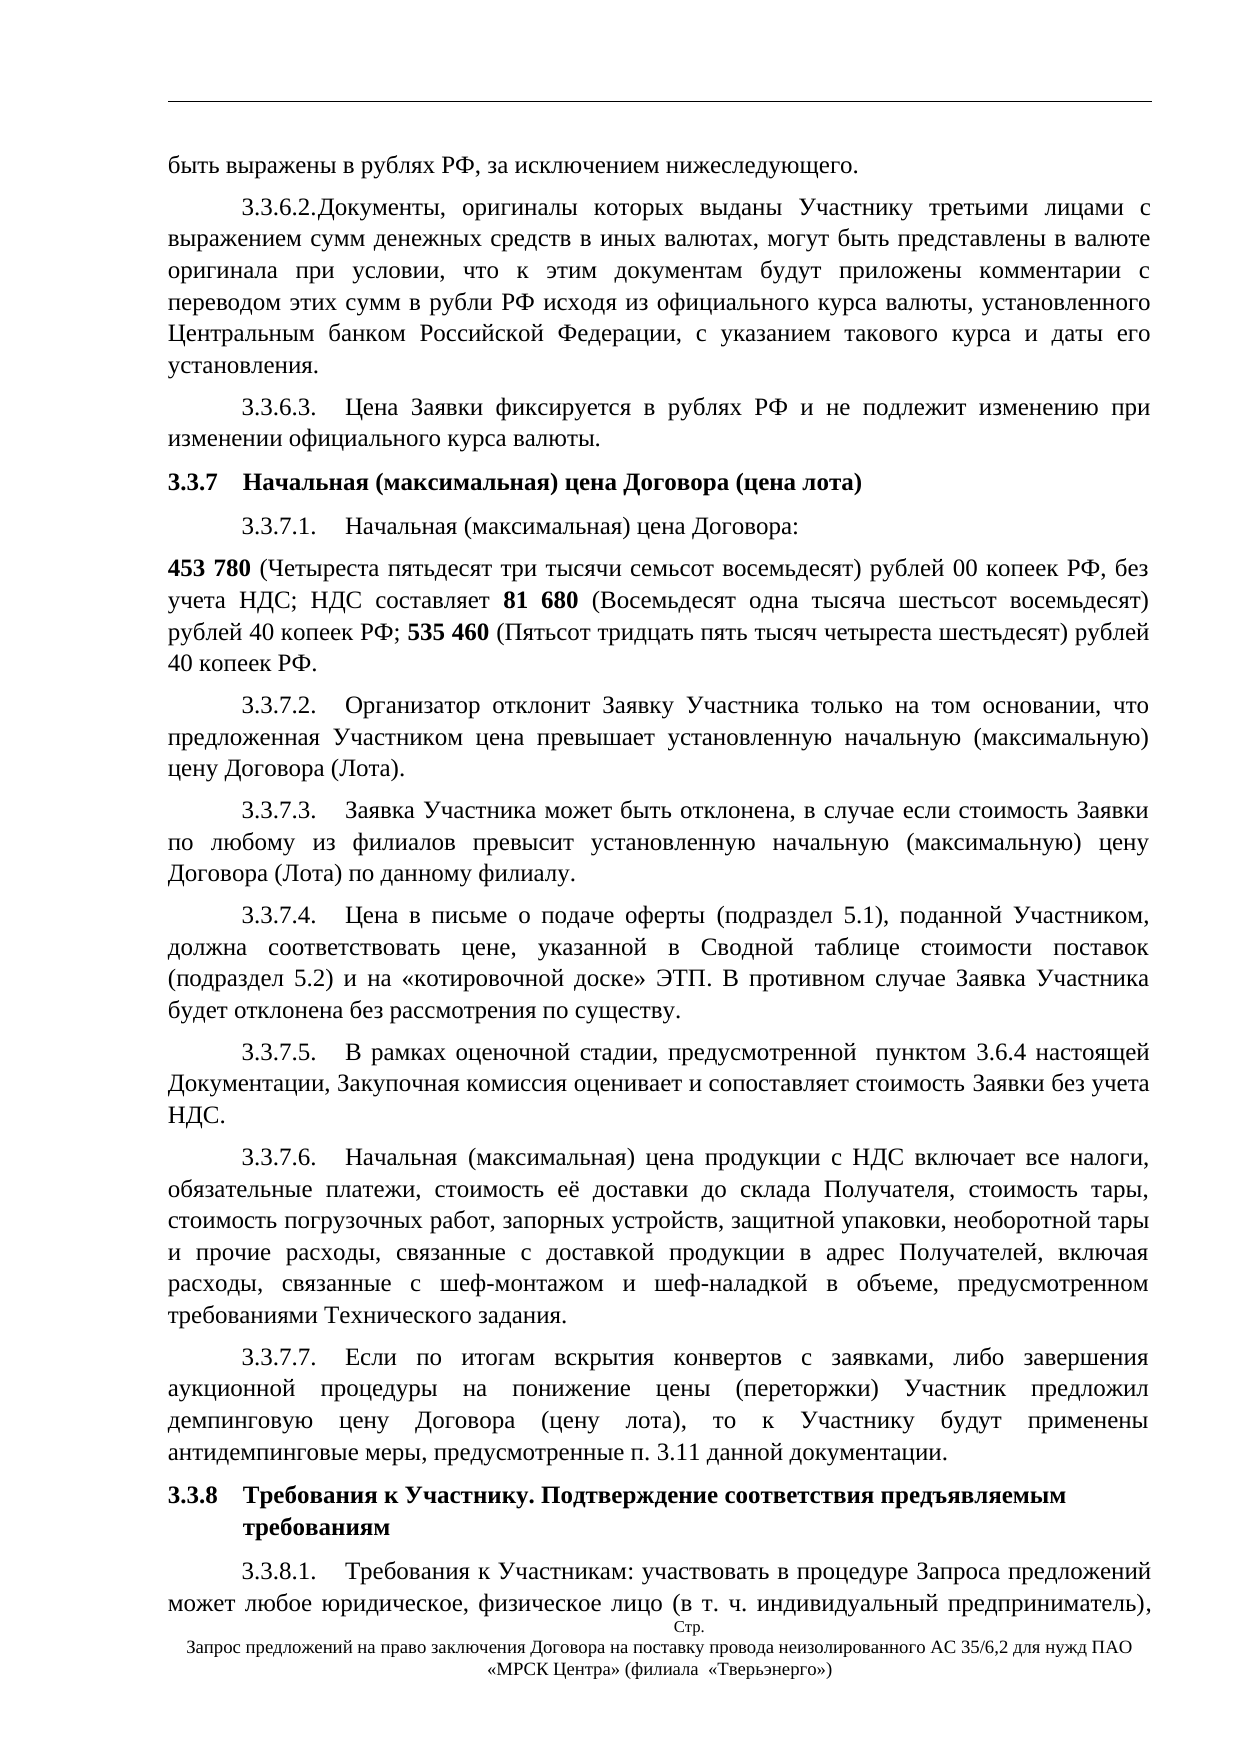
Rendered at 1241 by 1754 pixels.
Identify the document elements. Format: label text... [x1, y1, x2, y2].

list Начальная (максимальная) цена продукции с НДС включает все налоги, обязательные платежи, стоимость её доставки до склада Получателя, стоимость тары, стоимость погрузочных работ, запорных устройств, защитной упаковки, необоротной тары и прочие расходы, связанные с доставкой продукции в адрес Получателей, включая расходы, связанные с шеф-монтажом и шеф-наладкой в объеме, предусмотренном требованиями Технического задания. [168, 1142, 1150, 1329]
list Начальная (максимальная) цена Договора: [168, 511, 1150, 540]
list Цена Заявки фиксируется в рублях РФ и не подлежит изменению при изменении официального курса валюты. [168, 392, 1152, 452]
list Документы, оригиналы которых выданы Участнику третьими лицами с выражением сумм денежных средств в иных валютах, могут быть представлены в валюте оригинала при условии, что к этим документам будут приложены комментарии с переводом этих сумм в рубли РФ исходя из официального курса валюты, установленного Центральным банком Российской Федерации, с указанием такового курса и даты его установления. [168, 192, 1152, 378]
list В рамках оценочной стадии, предусмотренной пунктом 3.6.4 настоящей Документации, Закупочная комиссия оценивает и сопоставляет стоимость Заявки без учета НДС. [168, 1037, 1150, 1129]
subtitle Требования к Участнику. Подтверждение соответствия предъявляемым требованиям [168, 1481, 1152, 1541]
text 453 780 (Четыреста пятьдесят три тысячи семьсот восемьдесят) рублей 00 копеек РФ, без учета НДС; НДС составляет 81 680 (Восемьдесят одна тысяча шестьсот восемьдесят) рублей 40 копеек РФ; 535 460 (Пятьсот тридцать пять тысяч четыреста шестьдесят) рублей 40 копеек РФ. [168, 553, 1150, 677]
list Цена в письме о подаче оферты (подраздел 5.1), поданной Участником, должна соответствовать цене, указанной в Сводной таблице стоимости поставок (подраздел 5.2) и на «котировочной доске» ЭТП. В противном случае Заявка Участника будет отклонена без рассмотрения по существу. [168, 900, 1150, 1024]
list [168, 1556, 1152, 1617]
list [168, 150, 1152, 179]
subtitle Начальная (максимальная) цена Договора (цена лота) [168, 467, 1152, 496]
list Если по итогам вскрытия конвертов с заявками, либо завершения аукционной процедуры на понижение цены (переторжки) Участник предложил демпинговую цену Договора (цену лота), то к Участнику будут применены антидемпинговые меры, предусмотренные п. 3.11 данной документации. [168, 1342, 1150, 1465]
list Организатор отклонит Заявку Участника только на том основании, что предложенная Участником цена превышает установленную начальную (максимальную) цену Договора (Лота). [168, 690, 1150, 782]
list Заявка Участника может быть отклонена, в случае если стоимость Заявки по любому из филиалов превысит установленную начальную (максимальную) цену Договора (Лота) по данному филиалу. [168, 795, 1150, 887]
